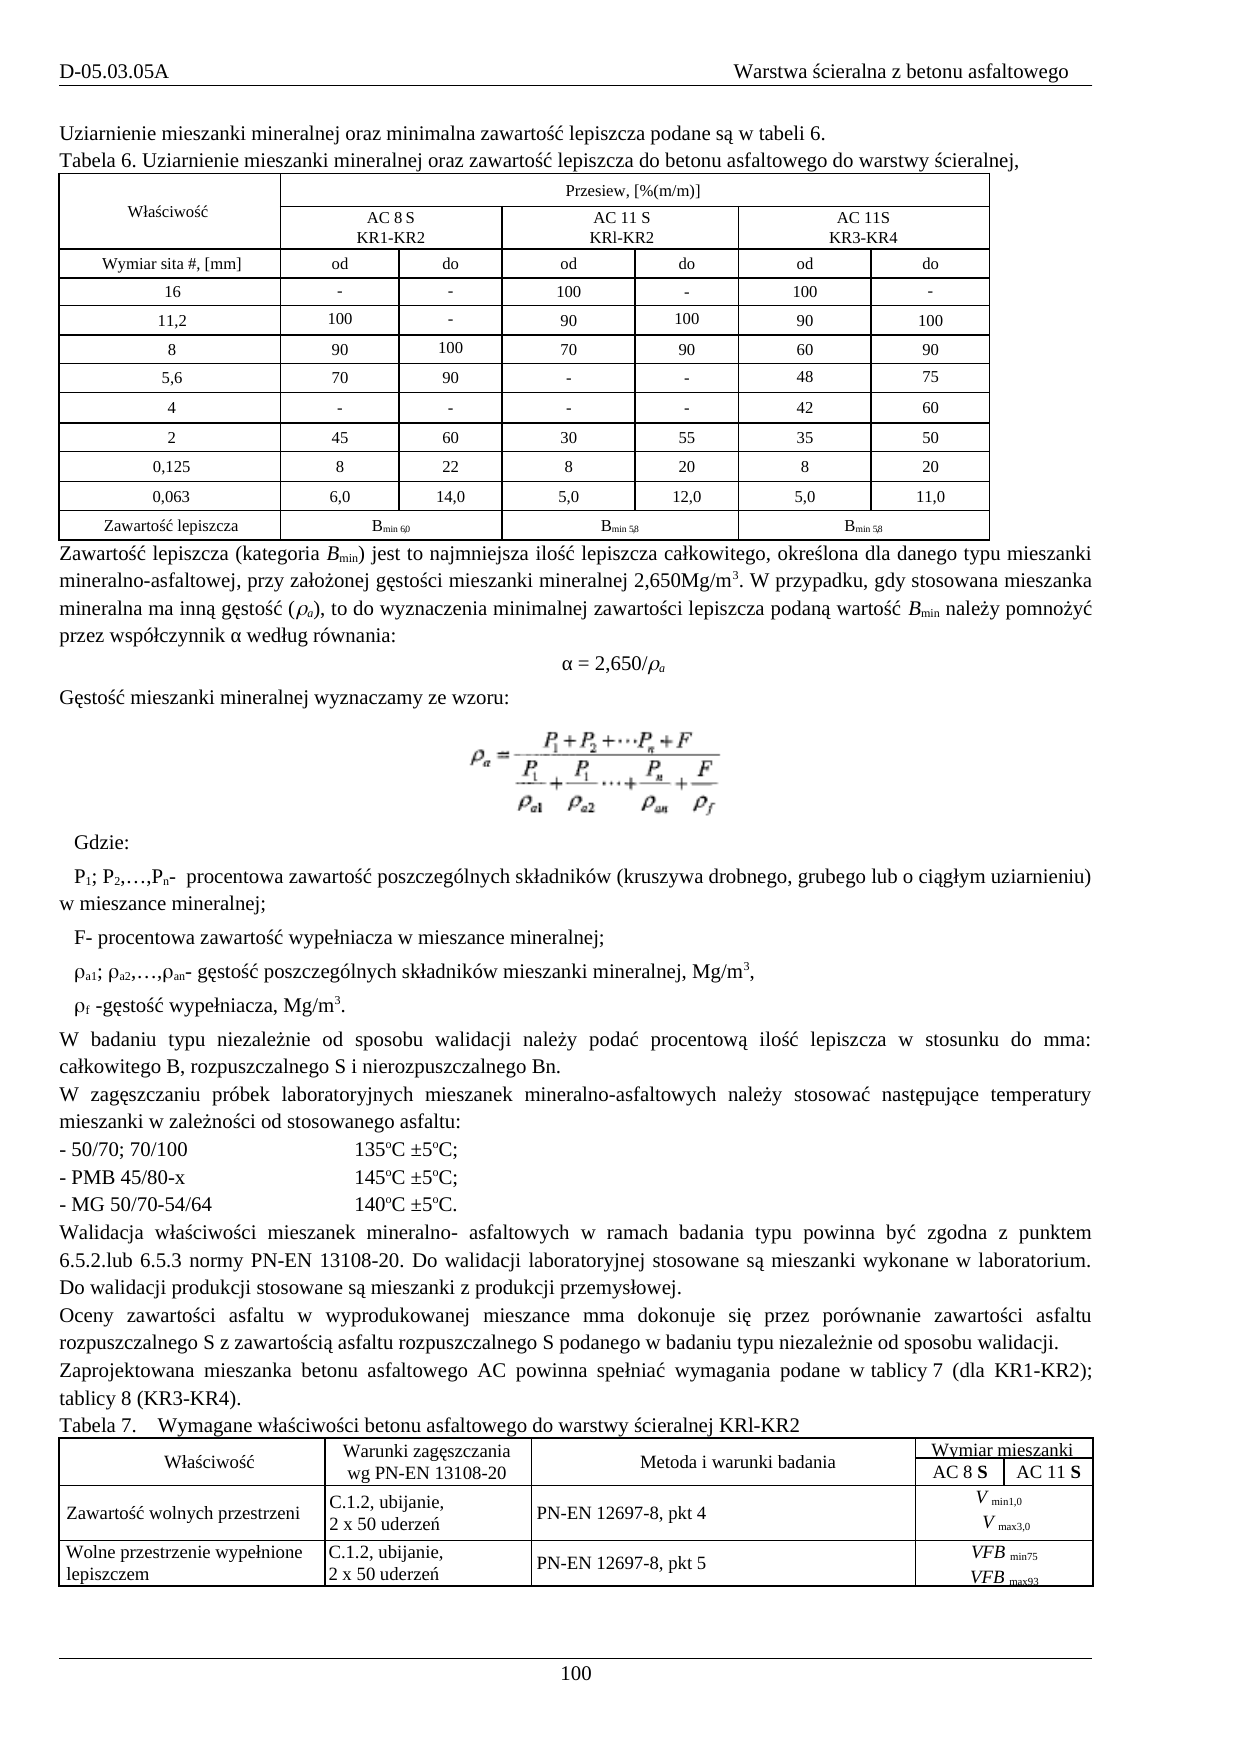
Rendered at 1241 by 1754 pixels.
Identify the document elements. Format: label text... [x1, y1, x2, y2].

table_cell do [400, 250, 501, 277]
table_cell - [636, 393, 738, 422]
table_cell 45 [281, 424, 398, 451]
table_cell 5,6 [60, 364, 280, 392]
table_cell C.1.2, ubijanie, 2 x 50 uderzeń [326, 1486, 531, 1539]
table_cell 12,0 [636, 482, 738, 510]
table_cell 100 [636, 306, 738, 334]
table_cell 60 [872, 393, 989, 422]
table_cell 8 [60, 336, 280, 363]
table_cell 90 [281, 336, 398, 363]
text F- procentowa zawartość wypełniacza w mieszance mineralnej; [59, 925, 1092, 949]
table_cell 4 [60, 393, 280, 422]
table_cell 60 [400, 424, 501, 451]
table_cell 70 [281, 364, 398, 392]
table_header Właściwość [60, 1439, 324, 1484]
table_cell V min1,0 V max3,0 [916, 1486, 1092, 1539]
table_cell AC 8 S [916, 1459, 1003, 1484]
text Zawartość lepiszcza (kategoria Bmin) jest to najmniejsza ilość lepiszcza całkowitego, określona dla danego typu mieszanki mineralno-asfaltowej, przy założonej gęstości mieszanki mineralnej 2,650Mg/m3. W przypadku, gdy stosowana mieszanka mineralna ma inną gęstość (a), to do wyznaczenia minimalnej zawartości lepiszcza podaną wartość Bmin należy pomnożyć przez współczynnik α według równania: [59, 541, 1092, 647]
table_cell VFB min75 VFB max93 [916, 1541, 1092, 1585]
table_cell 14,0 [400, 482, 501, 510]
text - PMB 45/80-x 145oC ±5oC; [59, 1165, 1092, 1189]
table_cell 6,0 [281, 482, 398, 510]
table_cell od [739, 250, 870, 277]
table_cell 100 [872, 306, 989, 334]
text Tabela 6. Uziarnienie mieszanki mineralnej oraz zawartość lepiszcza do betonu asfaltowego do warstwy ścieralnej, [59, 148, 1092, 172]
table_cell 55 [636, 424, 738, 451]
text Uziarnienie mieszanki mineralnej oraz minimalna zawartość lepiszcza podane są w tabeli 6. [59, 121, 1092, 145]
table_cell 8 [281, 452, 398, 481]
table_cell 90 [872, 336, 989, 363]
table_cell 90 [739, 306, 870, 334]
table_cell 2 [60, 424, 280, 451]
table_cell 100 [503, 279, 634, 305]
table_cell - [872, 279, 989, 305]
table_header Wymiar mieszanki [916, 1439, 1092, 1457]
table_cell od [503, 250, 634, 277]
table_header Właściwość [60, 174, 280, 248]
table_cell do [636, 250, 738, 277]
text - 50/70; 70/100 135oC ±5oC; [59, 1137, 1092, 1161]
table_cell 50 [872, 424, 989, 451]
text Gęstość mieszanki mineralnej wyznaczamy ze wzoru: [59, 685, 1092, 709]
table_cell Zawartość lepiszcza [60, 511, 280, 539]
text W zagęszczaniu próbek laboratoryjnych mieszanek mineralno-asfaltowych należy stosować następujące temperatury mieszanki w zależności od stosowanego asfaltu: [59, 1082, 1092, 1133]
table_cell - [281, 393, 398, 422]
table_cell - [400, 393, 501, 422]
table_cell 0,063 [60, 482, 280, 510]
table_cell - [636, 364, 738, 392]
text W badaniu typu niezależnie od sposobu walidacji należy podać procentową ilość lepiszcza w stosunku do mma: całkowitego B, rozpuszczalnego S i nierozpuszczalnego Bn. [59, 1027, 1092, 1078]
table_header Warunki zagęszczania wg PN-EN 13108-20 [326, 1439, 531, 1484]
table_cell 70 [503, 336, 634, 363]
text Oceny zawartości asfaltu w wyprodukowanej mieszance mma dokonuje się przez porównanie zawartości asfaltu rozpuszczalnego S z zawartością asfaltu rozpuszczalnego S podanego w badaniu typu niezależnie od sposobu walidacji. [59, 1303, 1092, 1354]
table_cell AC 11 S [1005, 1459, 1092, 1484]
table_cell 90 [503, 306, 634, 334]
table_cell 0,125 [60, 452, 280, 481]
table_cell 20 [872, 452, 989, 481]
table_cell 42 [739, 393, 870, 422]
table_cell PN-EN 12697-8, pkt 4 [532, 1486, 915, 1539]
table_header Przesiew, [%(m/m)] [281, 174, 989, 206]
table_cell - [503, 393, 634, 422]
table_cell - [400, 306, 501, 334]
table_cell - [503, 364, 634, 392]
table_cell 35 [739, 424, 870, 451]
table_cell 11,0 [872, 482, 989, 510]
table_cell 100 [281, 306, 398, 334]
table_cell 75 [872, 364, 989, 392]
table_cell 48 [739, 364, 870, 392]
table_cell AC 11 S KRl-KR2 [503, 207, 738, 248]
table_cell - [281, 279, 398, 305]
table_cell Zawartość wolnych przestrzeni [60, 1486, 324, 1539]
table_cell 20 [636, 452, 738, 481]
table_cell PN-EN 12697-8, pkt 5 [532, 1541, 915, 1585]
table_cell 16 [60, 279, 280, 305]
table_cell Bmin 5,8 [503, 511, 738, 539]
table_cell do [872, 250, 989, 277]
text α = 2,650/a [59, 651, 1092, 675]
table_cell 90 [400, 364, 501, 392]
table_cell 22 [400, 452, 501, 481]
table_cell 90 [636, 336, 738, 363]
table_cell AC 8S KR1-KR2 [281, 207, 501, 248]
text - MG 50/70-54/64 140oC ±5oC. [59, 1192, 1092, 1216]
table_cell C.1.2, ubijanie, 2 x 50 uderzeń [326, 1541, 531, 1585]
text Tabela 7. Wymagane właściwości betonu asfaltowego do warstwy ścieralnej KRl-KR2 [59, 1413, 1092, 1437]
table_cell 60 [739, 336, 870, 363]
table_cell 100 [400, 336, 501, 363]
table_cell 8 [739, 452, 870, 481]
text Walidacja właściwości mieszanek mineralno- asfaltowych w ramach badania typu powinna być zgodna z punktem 6.5.2.lub 6.5.3 normy PN-EN 13108-20. Do walidacji laboratoryjnej stosowane są mieszanki wykonane w laboratorium. Do walidacji produkcji stosowane są mieszanki z produkcji przemysłowej. [59, 1220, 1092, 1299]
table_cell Wolne przestrzenie wypełnione lepiszczem [60, 1541, 324, 1585]
table_cell 11,2 [60, 306, 280, 334]
table_cell AC 11S KR3-KR4 [739, 207, 989, 248]
table_cell Bmin 5,8 [739, 511, 989, 539]
table_cell Wymiar sita #, [mm] [60, 250, 280, 277]
table_cell 5,0 [739, 482, 870, 510]
text a1; a2,…,an- gęstość poszczególnych składników mieszanki mineralnej, Mg/m3, [59, 959, 1092, 983]
table_cell 5,0 [503, 482, 634, 510]
text P1; P2,…,Pn- procentowa zawartość poszczególnych składników (kruszywa drobnego, grubego lub o ciągłym uziarnieniu) w mieszance mineralnej; [59, 864, 1092, 915]
table_header Metoda i warunki badania [532, 1439, 915, 1484]
table_cell od [281, 250, 398, 277]
table_cell 30 [503, 424, 634, 451]
text Zaprojektowana mieszanka betonu asfaltowego AC powinna spełniać wymagania podane w tablicy 7 (dla KR1-KR2); tablicy 8 (KR3-KR4). [59, 1358, 1092, 1409]
text f -gęstość wypełniacza, Mg/m3. [59, 993, 1092, 1017]
table_cell - [400, 279, 501, 305]
table_cell - [636, 279, 738, 305]
table_cell 8 [503, 452, 634, 481]
text Gdzie: [59, 830, 1092, 854]
table_cell 100 [739, 279, 870, 305]
table_cell Bmin 6,0 [281, 511, 501, 539]
